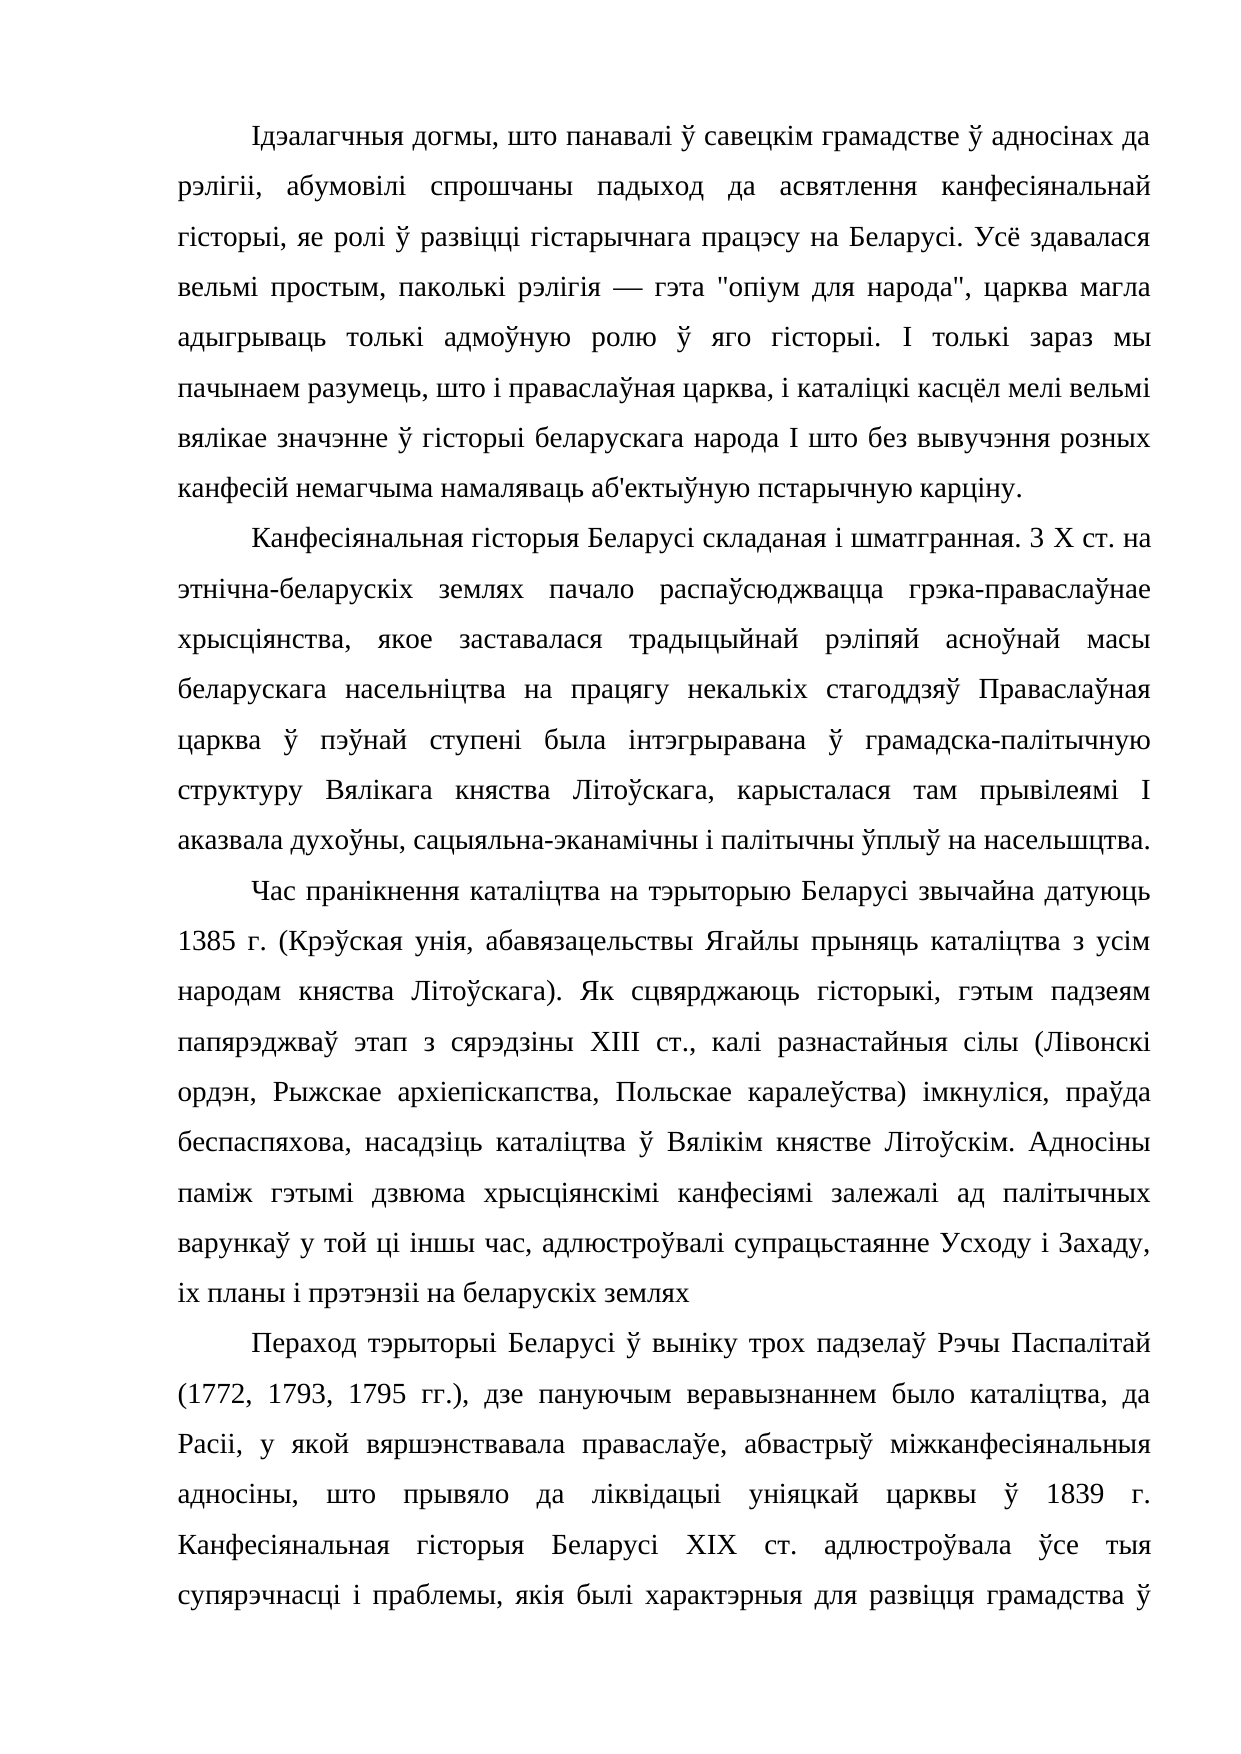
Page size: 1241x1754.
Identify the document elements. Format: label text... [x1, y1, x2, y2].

text Ідэалагчныя догмы, што панавалі ў савецкім грамадстве ў адносінах да рэлігіі, абумовілі спрошчаны падыход да асвятлення канфесіянальнай гісторыі, яе ролі ў развіцці гістарычнага працэсу на Беларусі. Усё здавалася вельмі простым, паколькі рэлігія — гэта "опіум для народа", царква магла адыгрываць толькі адмоўную ролю ў яго гісторыі. I толькі зараз мы пачынаем разумець, што і праваслаўная царква, і каталіцкі касцёл мелі вельмі вялікае значэнне ў гісторыі беларускага народа І што без вывучэння розных канфесій немагчыма намаляваць аб'ектыўную пстарычную карціну. [177, 118, 1152, 504]
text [177, 1326, 1152, 1611]
text Канфесіянальная гісторыя Беларусі складаная і шматгранная. 3 X ст. на этнічна-беларускіх землях пачало распаўсюджвацца грэка-праваслаўнае хрысціянства, якое заставалася традыцыйнай рэліпяй асноўнай масы беларускага насельніцтва на працягу некалькіх стагоддзяў Праваслаўная царква ў пэўнай ступені была інтэгрыравана ў грамадска-палітычную структуру Вялікага княства Літоўскага, карысталася там прывілеямі І аказвала духоўны, сацыяльна-эканамічны і палітычны ўплыў на насельшцтва. [177, 521, 1152, 856]
text Час пранікнення каталіцтва на тэрыторыю Беларусі звычайна датуюць 1385 г. (Крэўская унія, абавязацельствы Ягайлы прыняць каталіцтва з усім народам княства Літоўскага). Як сцвярджаюць гісторыкі, гэтым падзеям папярэджваў этап з сярэдзіны XIII ст., калі разнастайныя сілы (Лівонскі ордэн, Рыжскае архіепіскапства, Польскае каралеўства) імкнуліся, праўда беспаспяхова, насадзіць каталіцтва ў Вялікім княстве Літоўскім. Адносіны паміж гэтымі дзвюма хрысціянскімі канфесіямі залежалі ад палітычных варункаў у той ці іншы час, адлюстроўвалі супрацьстаянне Усходу і Захаду, іх планы і прэтэнзіі на беларускіх землях [177, 873, 1152, 1309]
